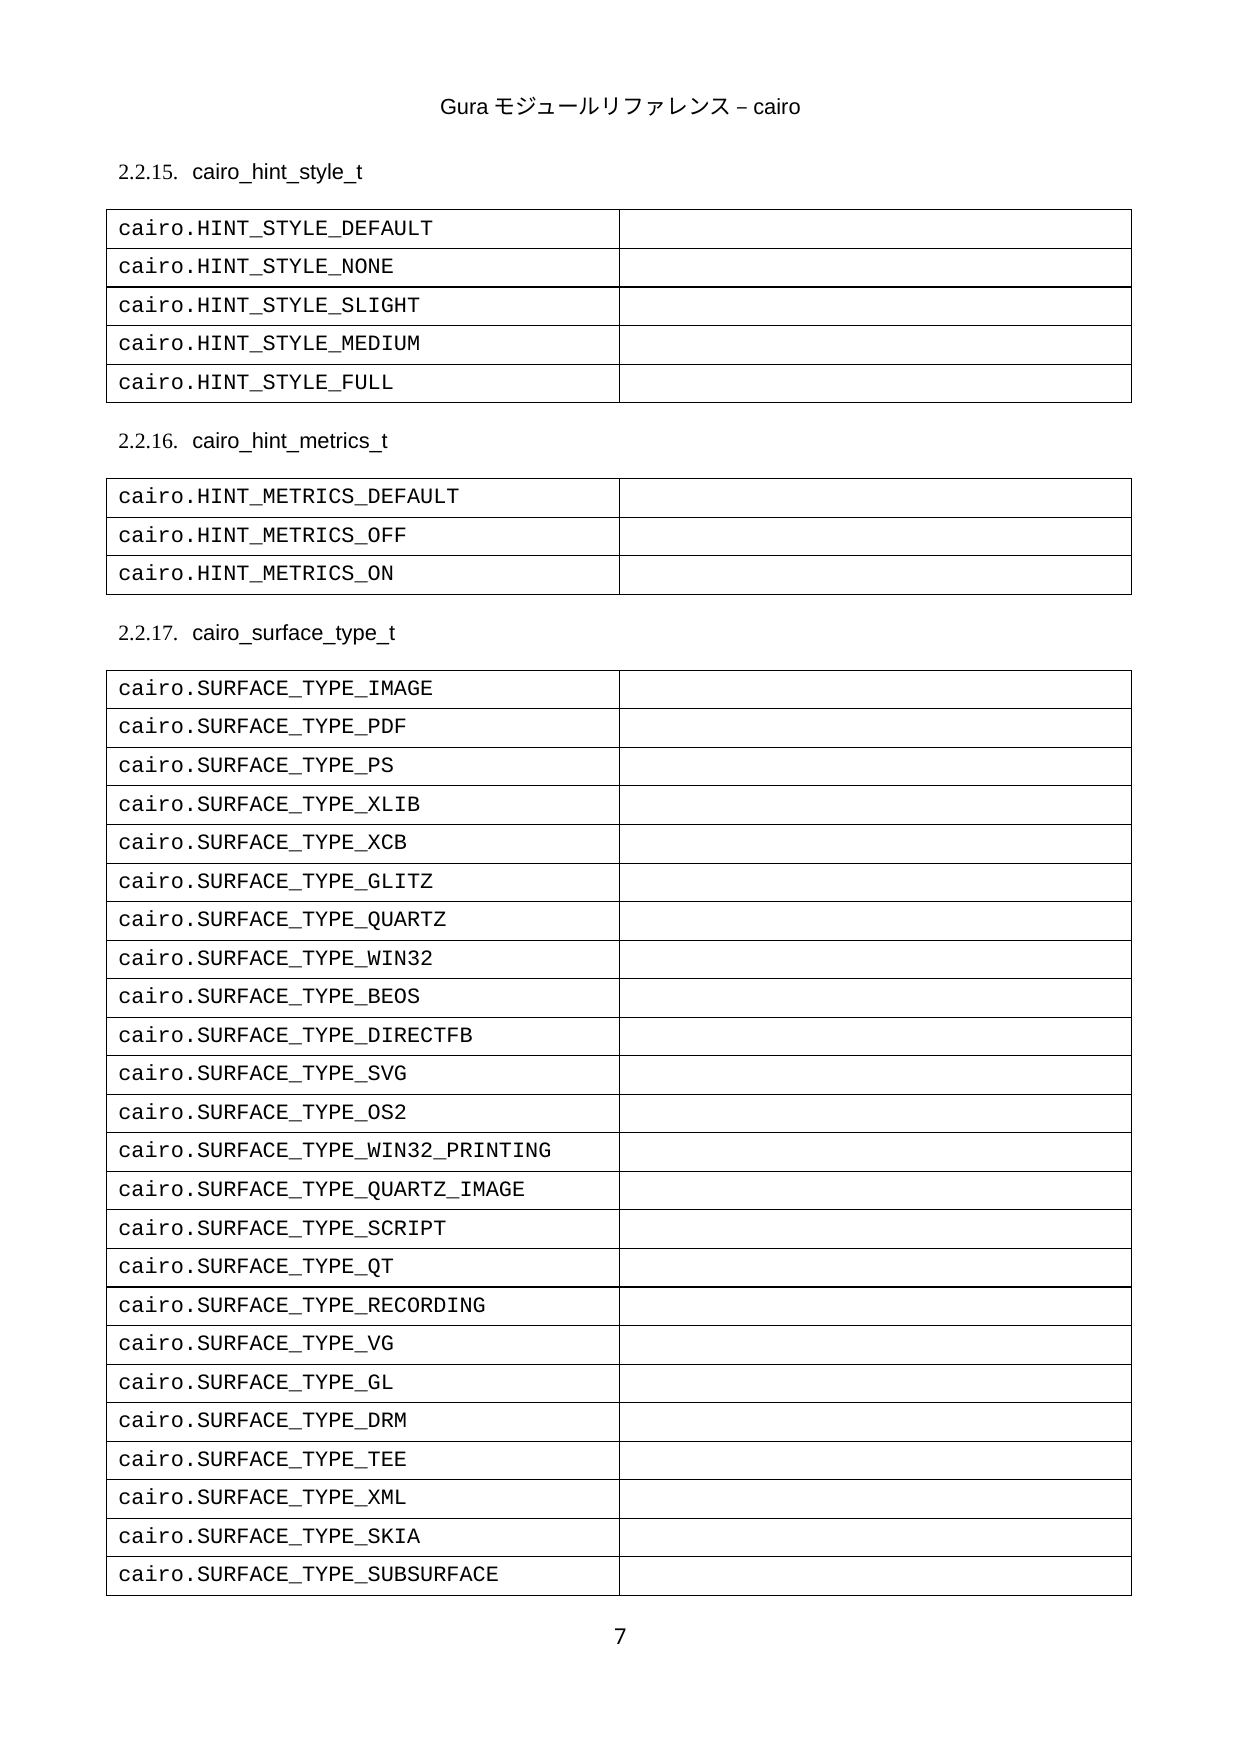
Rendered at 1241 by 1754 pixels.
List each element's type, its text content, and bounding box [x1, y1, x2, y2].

table_cell [620, 1018, 1131, 1055]
table_cell cairo.SURFACE_TYPE_RECORDING [107, 1288, 619, 1325]
subtitle cairo_hint_style_t [118, 153, 1122, 191]
subtitle cairo_surface_type_t [118, 613, 1122, 651]
table_cell [620, 365, 1131, 402]
subtitle cairo_hint_metrics_t [118, 422, 1122, 459]
table_cell [620, 518, 1131, 555]
table_cell cairo.HINT_METRICS_ON [107, 556, 619, 594]
table_cell cairo.SURFACE_TYPE_SKIA [107, 1519, 619, 1556]
table_cell cairo.SURFACE_TYPE_QUARTZ [107, 902, 619, 939]
table_cell [620, 1249, 1131, 1286]
table_cell [620, 709, 1131, 747]
table_cell [620, 1056, 1131, 1094]
table_header [620, 479, 1131, 517]
table_header cairo.HINT_METRICS_DEFAULT [107, 479, 619, 517]
table_cell cairo.SURFACE_TYPE_DRM [107, 1403, 619, 1441]
table_cell [620, 1172, 1131, 1209]
table_cell cairo.SURFACE_TYPE_SUBSURFACE [107, 1557, 619, 1595]
table_cell cairo.SURFACE_TYPE_GL [107, 1365, 619, 1402]
table_cell [620, 902, 1131, 939]
table_cell cairo.SURFACE_TYPE_XML [107, 1480, 619, 1518]
table_cell [620, 1480, 1131, 1518]
table_cell [620, 1326, 1131, 1363]
table_cell [620, 786, 1131, 824]
table_cell [620, 1403, 1131, 1441]
table_cell [620, 249, 1131, 286]
table_cell cairo.SURFACE_TYPE_WIN32 [107, 941, 619, 978]
table_cell cairo.SURFACE_TYPE_PDF [107, 709, 619, 747]
table_cell cairo.SURFACE_TYPE_XLIB [107, 786, 619, 824]
table_header cairo.SURFACE_TYPE_IMAGE [107, 671, 619, 708]
table_cell cairo.SURFACE_TYPE_QT [107, 1249, 619, 1286]
table_cell [620, 1133, 1131, 1171]
table_cell [620, 1557, 1131, 1595]
table_cell cairo.SURFACE_TYPE_SVG [107, 1056, 619, 1094]
table_cell cairo.SURFACE_TYPE_GLITZ [107, 864, 619, 901]
table_cell cairo.SURFACE_TYPE_WIN32_PRINTING [107, 1133, 619, 1171]
table_cell [620, 1288, 1131, 1325]
table_header [620, 671, 1131, 708]
table_cell [620, 941, 1131, 978]
table_cell [620, 825, 1131, 862]
table_cell [620, 1365, 1131, 1402]
table_cell cairo.SURFACE_TYPE_SCRIPT [107, 1210, 619, 1248]
table_cell cairo.SURFACE_TYPE_QUARTZ_IMAGE [107, 1172, 619, 1209]
table_header cairo.HINT_STYLE_DEFAULT [107, 210, 619, 248]
table_cell cairo.SURFACE_TYPE_TEE [107, 1442, 619, 1479]
table_cell cairo.SURFACE_TYPE_OS2 [107, 1095, 619, 1132]
table_cell [620, 979, 1131, 1017]
table_cell cairo.HINT_METRICS_OFF [107, 518, 619, 555]
table_cell cairo.SURFACE_TYPE_XCB [107, 825, 619, 862]
table_cell cairo.HINT_STYLE_NONE [107, 249, 619, 286]
table_cell cairo.HINT_STYLE_FULL [107, 365, 619, 402]
table_cell cairo.SURFACE_TYPE_BEOS [107, 979, 619, 1017]
table_cell cairo.SURFACE_TYPE_DIRECTFB [107, 1018, 619, 1055]
table_cell cairo.SURFACE_TYPE_PS [107, 748, 619, 785]
table_cell [620, 556, 1131, 594]
table_cell [620, 1519, 1131, 1556]
table_cell [620, 748, 1131, 785]
table_cell [620, 1210, 1131, 1248]
table_cell [620, 864, 1131, 901]
table_cell [620, 1442, 1131, 1479]
table_header [620, 210, 1131, 248]
table_cell cairo.HINT_STYLE_SLIGHT [107, 288, 619, 325]
table_cell [620, 326, 1131, 363]
table_cell [620, 1095, 1131, 1132]
table_cell cairo.HINT_STYLE_MEDIUM [107, 326, 619, 363]
table_cell [620, 288, 1131, 325]
table_cell cairo.SURFACE_TYPE_VG [107, 1326, 619, 1363]
